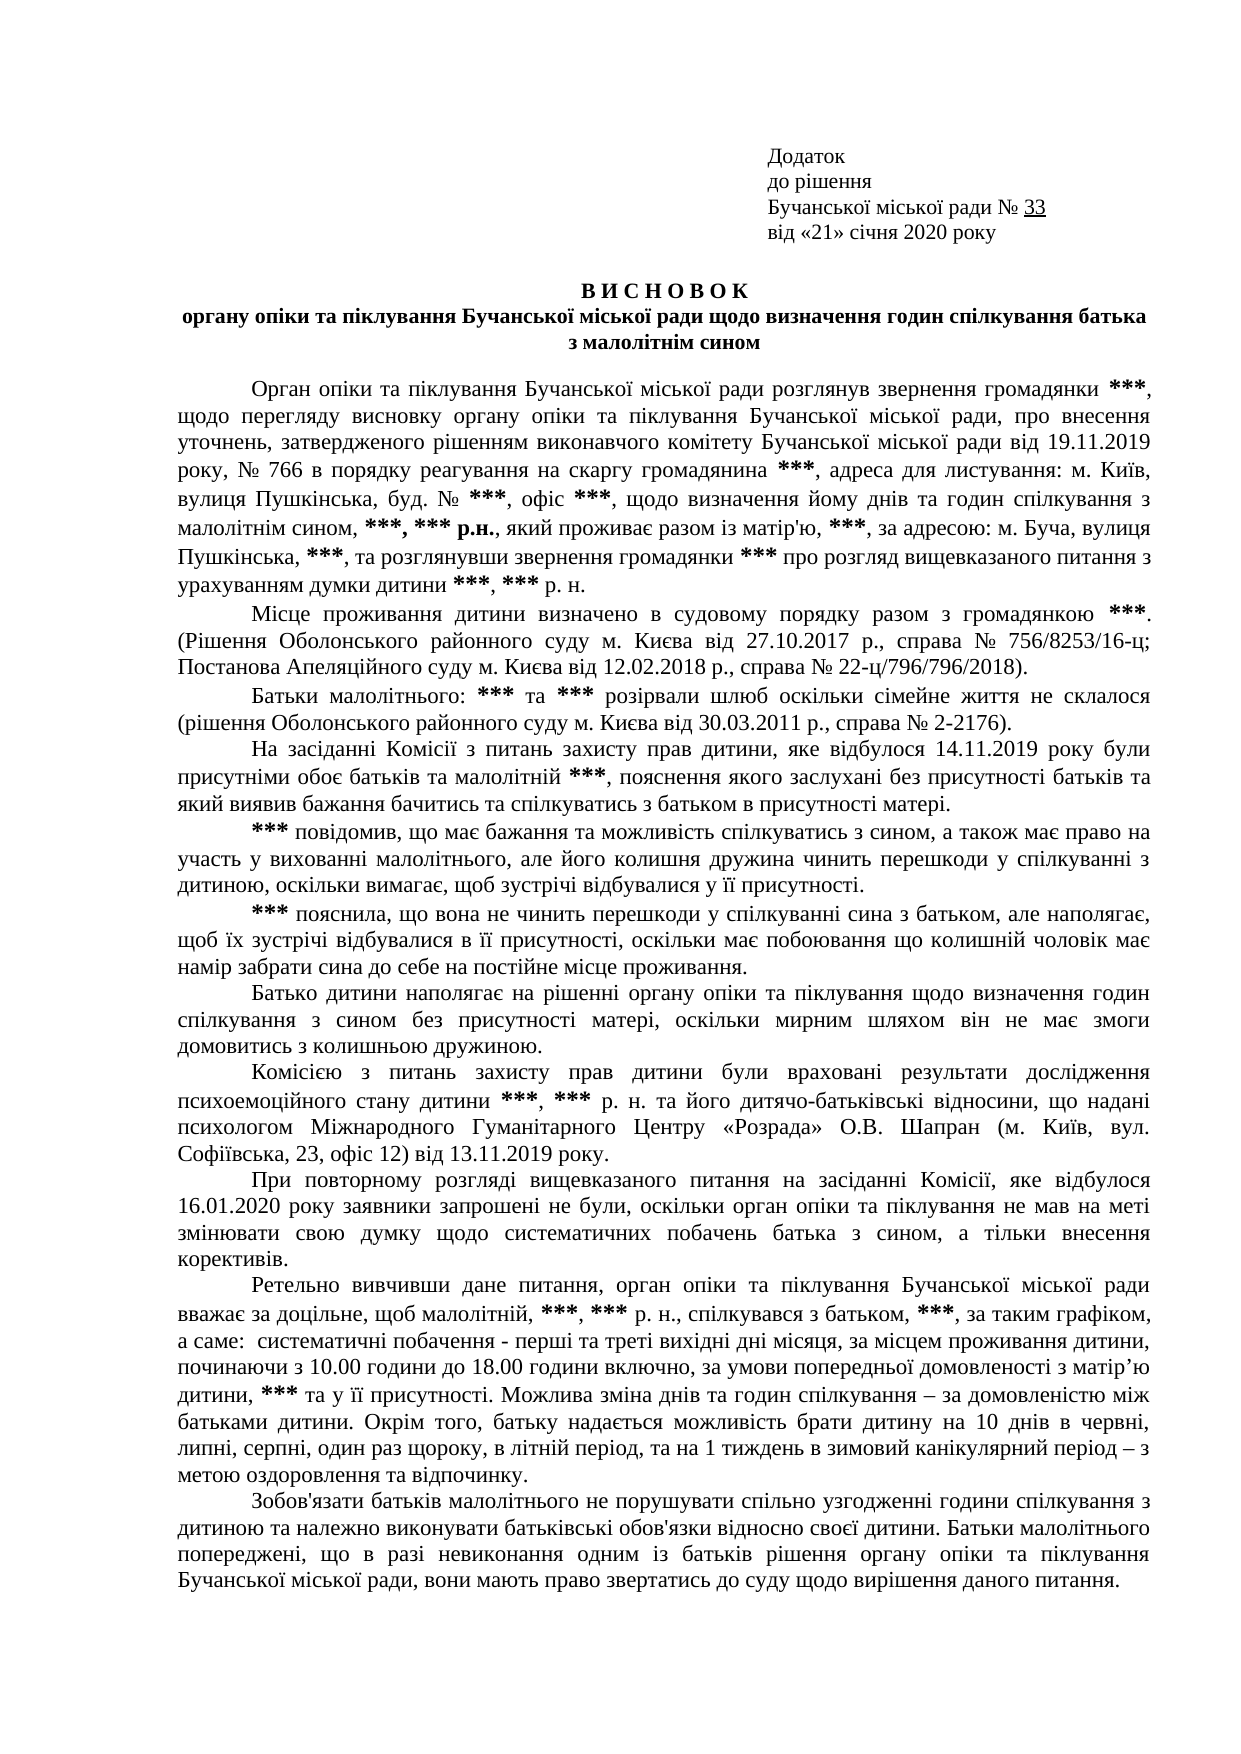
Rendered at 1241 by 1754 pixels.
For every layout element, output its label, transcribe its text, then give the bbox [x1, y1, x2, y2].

text *** пояснила, що вона не чинить перешкоди у спілкуванні сина з батьком, але наполягає, щоб їх зустрічі відбувалися в її присутності, оскільки має побоювання що колишній чоловік має намір забрати сина до себе на постійне місце проживання. [177, 898, 1152, 979]
text від «21» січня 2020 року [767, 219, 1152, 244]
text При повторному розгляді вищевказаного питання на засіданні Комісії, яке відбулося 16.01.2020 року заявники запрошені не були, оскільки орган опіки та піклування не мав на меті змінювати свою думку щодо систематичних побачень батька з сином, а тільки внесення корективів. [177, 1166, 1152, 1272]
text Місце проживання дитини визначено в судовому порядку разом з громадянкою ***. (Рішення Оболонського районного суду м. Києва від 27.10.2017 р., справа № 756/8253/16-ц; Постанова Апеляційного суду м. Києва від 12.02.2018 р., справа № 22-ц/796/796/2018). [177, 598, 1152, 680]
text В И С Н О В О К [177, 278, 1152, 303]
text до рішення [767, 168, 1152, 194]
text Ретельно вивчивши дане питання, орган опіки та піклування Бучанської міської ради вважає за доцільне, щоб малолітній, ***, *** р. н., спілкувався з батьком, ***, за таким графіком, а саме: систематичні побачення - перші та треті вихідні дні місяця, за місцем проживання дитини, починаючи з 10.00 години до 18.00 години включно, за умови попередньої домовленості з матір’ю дитини, *** та у її присутності. Можлива зміна днів та годин спілкування – за домовленістю між батьками дитини. Окрім того, батьку надається можливість брати дитину на 10 днів в червні, липні, серпні, один раз щороку, в літній період, та на 1 тиждень в зимовий канікулярний період – з метою оздоровлення та відпочинку. [177, 1272, 1152, 1487]
text *** повідомив, що має бажання та можливість спілкуватись з сином, а також має право на участь у вихованні малолітнього, але його колишня дружина чинить перешкоди у спілкуванні з дитиною, оскільки вимагає, щоб зустрічі відбувалися у її присутності. [177, 816, 1152, 898]
text Батьки малолітнього: *** та *** розірвали шлюб оскільки сімейне життя не склалося (рішення Оболонського районного суду м. Києва від 30.03.2011 р., справа № 2-2176). [177, 680, 1152, 735]
text На засіданні Комісії з питань захисту прав дитини, яке відбулося 14.11.2019 року були присутніми обоє батьків та малолітній ***, пояснення якого заслухані без присутності батьків та який виявив бажання бачитись та спілкуватись з батьком в присутності матері. [177, 735, 1152, 816]
text Комісією з питань захисту прав дитини були враховані результати дослідження психоемоційного стану дитини ***, *** р. н. та його дитячо-батьківські відносини, що надані психологом Міжнародного Гуманітарного Центру «Розрада» О.В. Шапран (м. Київ, вул. Софіївська, 23, офіс 12) від 13.11.2019 року. [177, 1058, 1152, 1166]
text Орган опіки та піклування Бучанської міської ради розглянув звернення громадянки ***, щодо перегляду висновку органу опіки та піклування Бучанської міської ради, про внесення уточнень, затвердженого рішенням виконавчого комітету Бучанської міської ради від 19.11.2019 року, № 766 в порядку реагування на скаргу громадянина ***, адреса для листування: м. Київ, вулиця Пушкінська, буд. № ***, офіс ***, щодо визначення йому днів та годин спілкування з малолітнім сином, ***, *** р.н., який проживає разом із матір'ю, ***, за адресою: м. Буча, вулиця Пушкінська, ***, та розглянувши звернення громадянки *** про розгляд вищевказаного питання з урахуванням думки дитини ***, *** р. н. [177, 373, 1152, 598]
text Бучанської міської ради № 33 [767, 194, 1208, 219]
text Додаток [767, 143, 1152, 168]
text Батько дитини наполягає на рішенні органу опіки та піклування щодо визначення годин спілкування з сином без присутності матері, оскільки мирним шляхом він не має змоги домовитись з колишньою дружиною. [177, 979, 1152, 1058]
text органу опіки та піклування Бучанської міської ради щодо визначення годин спілкування батька з малолітнім сином [177, 303, 1152, 354]
text Зобов'язати батьків малолітнього не порушувати спільно узгодженні години спілкування з дитиною та належно виконувати батьківські обов'язки відносно своєї дитини. Батьки малолітнього попереджені, що в разі невиконання одним із батьків рішення органу опіки та піклування Бучанської міської ради, вони мають право звертатись до суду щодо вирішення даного питання. [177, 1487, 1152, 1593]
